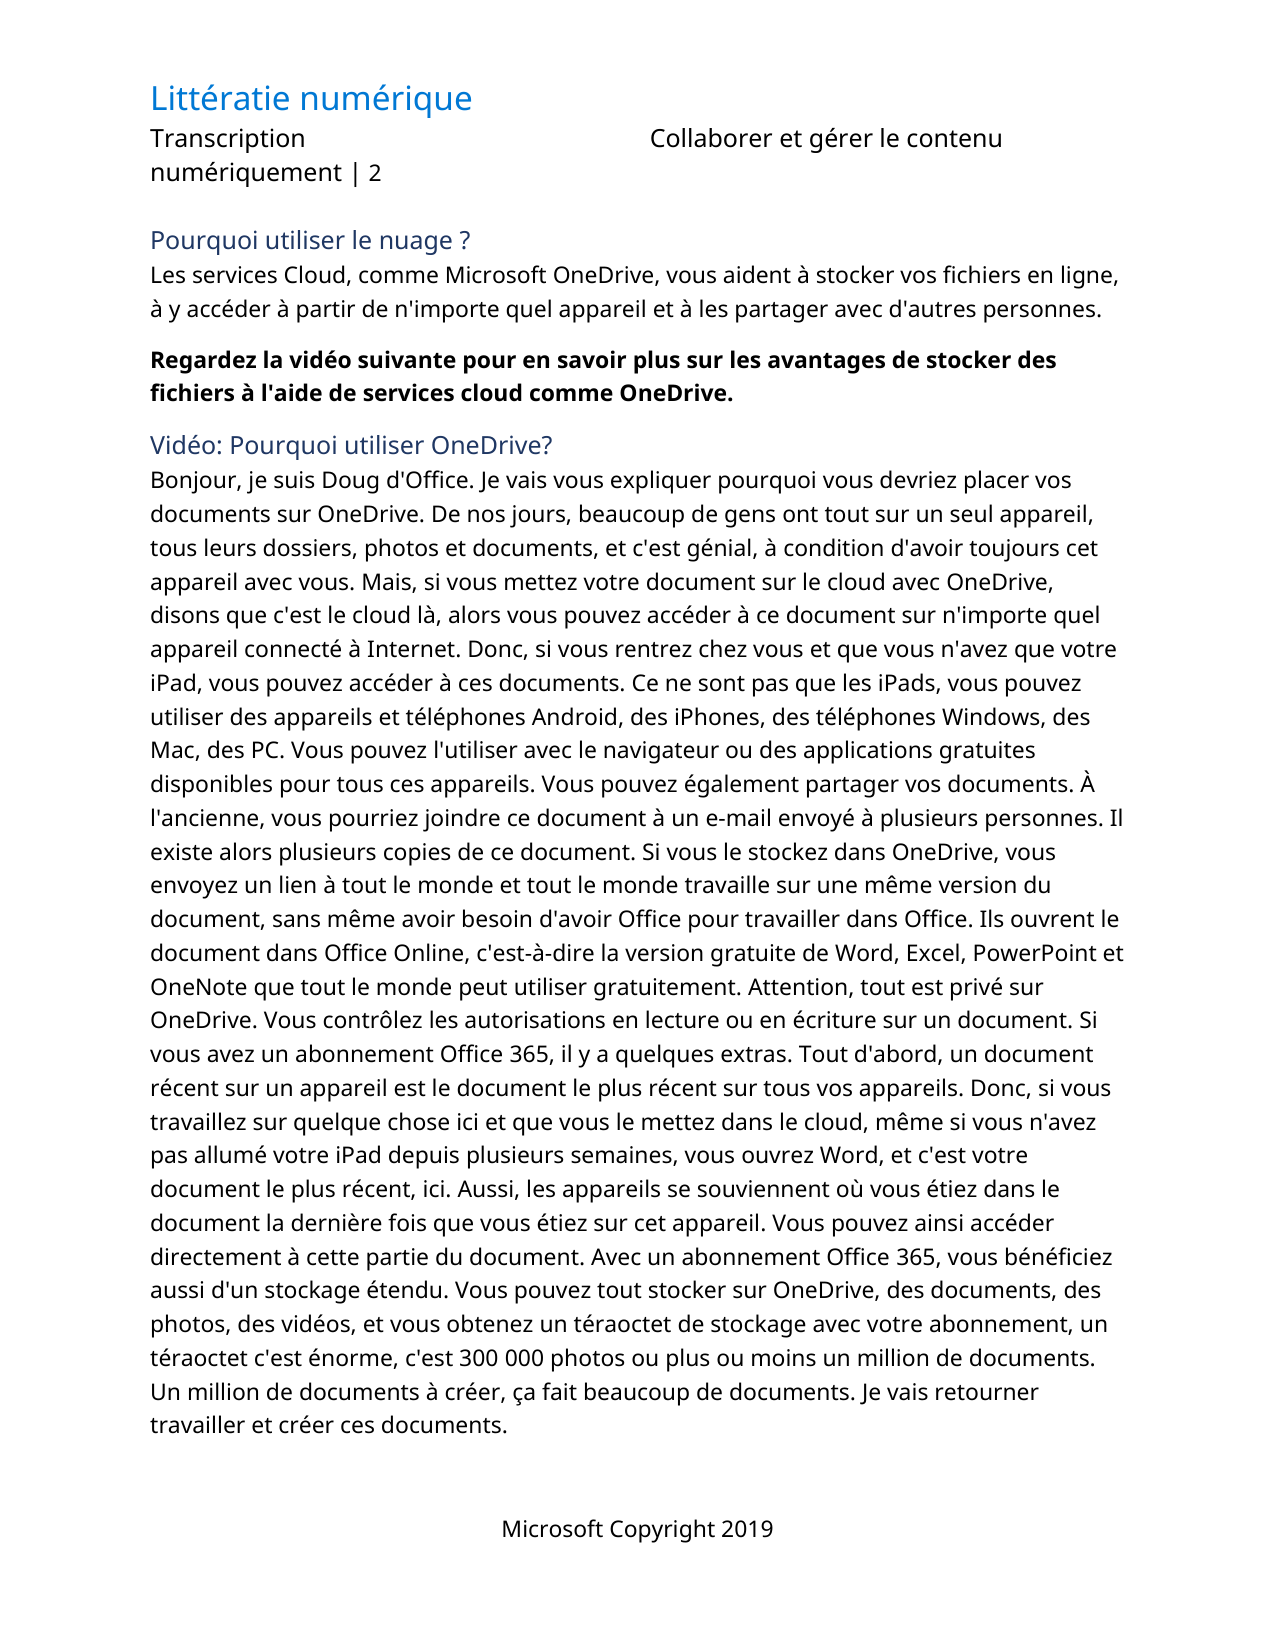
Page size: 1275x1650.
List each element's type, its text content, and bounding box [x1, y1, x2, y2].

text Bonjour, je suis Doug d'Office. Je vais vous expliquer pourquoi vous devriez placer vos documents sur OneDrive. De nos jours, beaucoup de gens ont tout sur un seul appareil, tous leurs dossiers, photos et documents, et c'est génial, à condition d'avoir toujours cet appareil avec vous. Mais, si vous mettez votre document sur le cloud avec OneDrive, disons que c'est le cloud là, alors vous pouvez accéder à ce document sur n'importe quel appareil connecté à Internet. Donc, si vous rentrez chez vous et que vous n'avez que votre iPad, vous pouvez accéder à ces documents. Ce ne sont pas que les iPads, vous pouvez utiliser des appareils et téléphones Android, des iPhones, des téléphones Windows, des Mac, des PC. Vous pouvez l'utiliser avec le navigateur ou des applications gratuites disponibles pour tous ces appareils. Vous pouvez également partager vos documents. À l'ancienne, vous pourriez joindre ce document à un e-mail envoyé à plusieurs personnes. Il existe alors plusieurs copies de ce document. Si vous le stockez dans OneDrive, vous envoyez un lien à tout le monde et tout le monde travaille sur une même version du document, sans même avoir besoin d'avoir Office pour travailler dans Office. Ils ouvrent le document dans Office Online, c'est-à-dire la version gratuite de Word, Excel, PowerPoint et OneNote que tout le monde peut utiliser gratuitement. Attention, tout est privé sur OneDrive. Vous contrôlez les autorisations en lecture ou en écriture sur un document. Si vous avez un abonnement Office 365, il y a quelques extras. Tout d'abord, un document récent sur un appareil est le document le plus récent sur tous vos appareils. Donc, si vous travaillez sur quelque chose ici et que vous le mettez dans le cloud, même si vous n'avez pas allumé votre iPad depuis plusieurs semaines, vous ouvrez Word, et c'est votre document le plus récent, ici. Aussi, les appareils se souviennent où vous étiez dans le document la dernière fois que vous étiez sur cet appareil. Vous pouvez ainsi accéder directement à cette partie du document. Avec un abonnement Office 365, vous bénéficiez aussi d'un stockage étendu. Vous pouvez tout stocker sur OneDrive, des documents, des photos, des vidéos, et vous obtenez un téraoctet de stockage avec votre abonnement, un téraoctet c'est énorme, c'est 300 000 photos ou plus ou moins un million de documents. Un million de documents à créer, ça fait beaucoup de documents. Je vais retourner travailler et créer ces documents. [150, 464, 1125, 1441]
text Les services Cloud, comme Microsoft OneDrive, vous aident à stocker vos fichiers en ligne, à y accéder à partir de n'importe quel appareil et à les partager avec d'autres personnes. [150, 259, 1125, 324]
text Regardez la vidéo suivante pour en savoir plus sur les avantages de stocker des fichiers à l'aide de services cloud comme OneDrive. [150, 343, 1125, 408]
subtitle Vidéo: Pourquoi utiliser OneDrive? [150, 428, 1125, 462]
subtitle Pourquoi utiliser le nuage ? [150, 223, 1125, 257]
